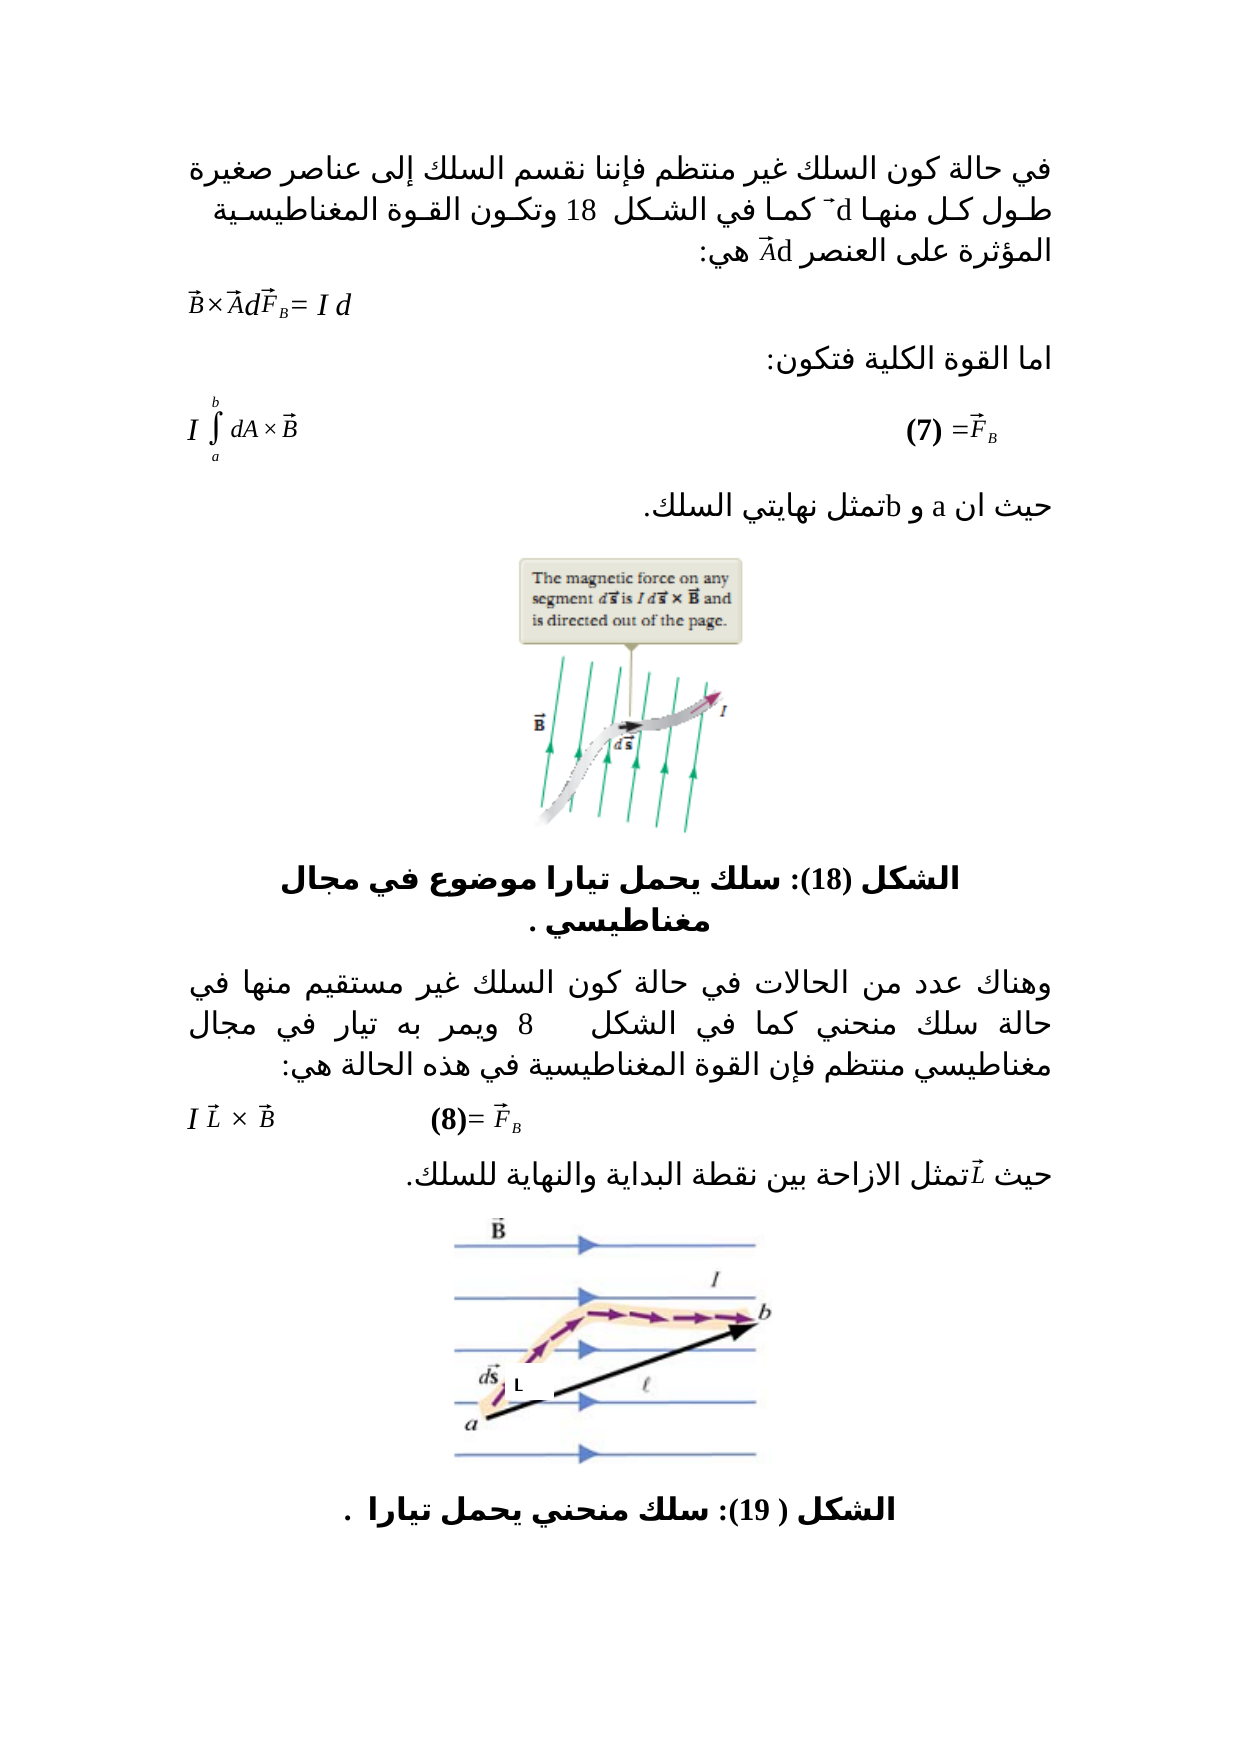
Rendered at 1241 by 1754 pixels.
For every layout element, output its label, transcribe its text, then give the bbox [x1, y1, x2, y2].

text =I × (8) [187, 1100, 1053, 1138]
picture [341, 1218, 899, 1467]
text في حالة كون السلك غير منتظم فإننا نقسم السلك إلى عناصر صغيرة طول كل منها d كما في الشكل 18 وتكون القوة المغناطيسية المؤثرة على العنصر d هي: [187, 150, 1053, 268]
text وهناك عدد من الحالات في حالة كون السلك غير مستقيم منها في حالة سلك منحني كما في الشكل 8 ويمر به تيار في مجال مغناطيسي منتظم فإن القوة المغناطيسية في هذه الحالة هي: [187, 964, 1053, 1082]
text الشكل ( 19): سلك منحني يحمل تيارا . [187, 1491, 1053, 1527]
text حيث ان a و bتمثل نهايتي السلك. [187, 487, 1053, 523]
text = I (7) [187, 394, 1053, 464]
text اما القوة الكلية فتكون: [187, 340, 1053, 376]
text d= I d× [187, 286, 1053, 322]
text الشكل (18): سلك يحمل تيارا موضوع في مجال مغناطيسي . [187, 861, 1053, 938]
picture [488, 549, 752, 836]
text حيث تمثل الازاحة بين نقطة البداية والنهاية للسلك. [187, 1156, 1053, 1192]
